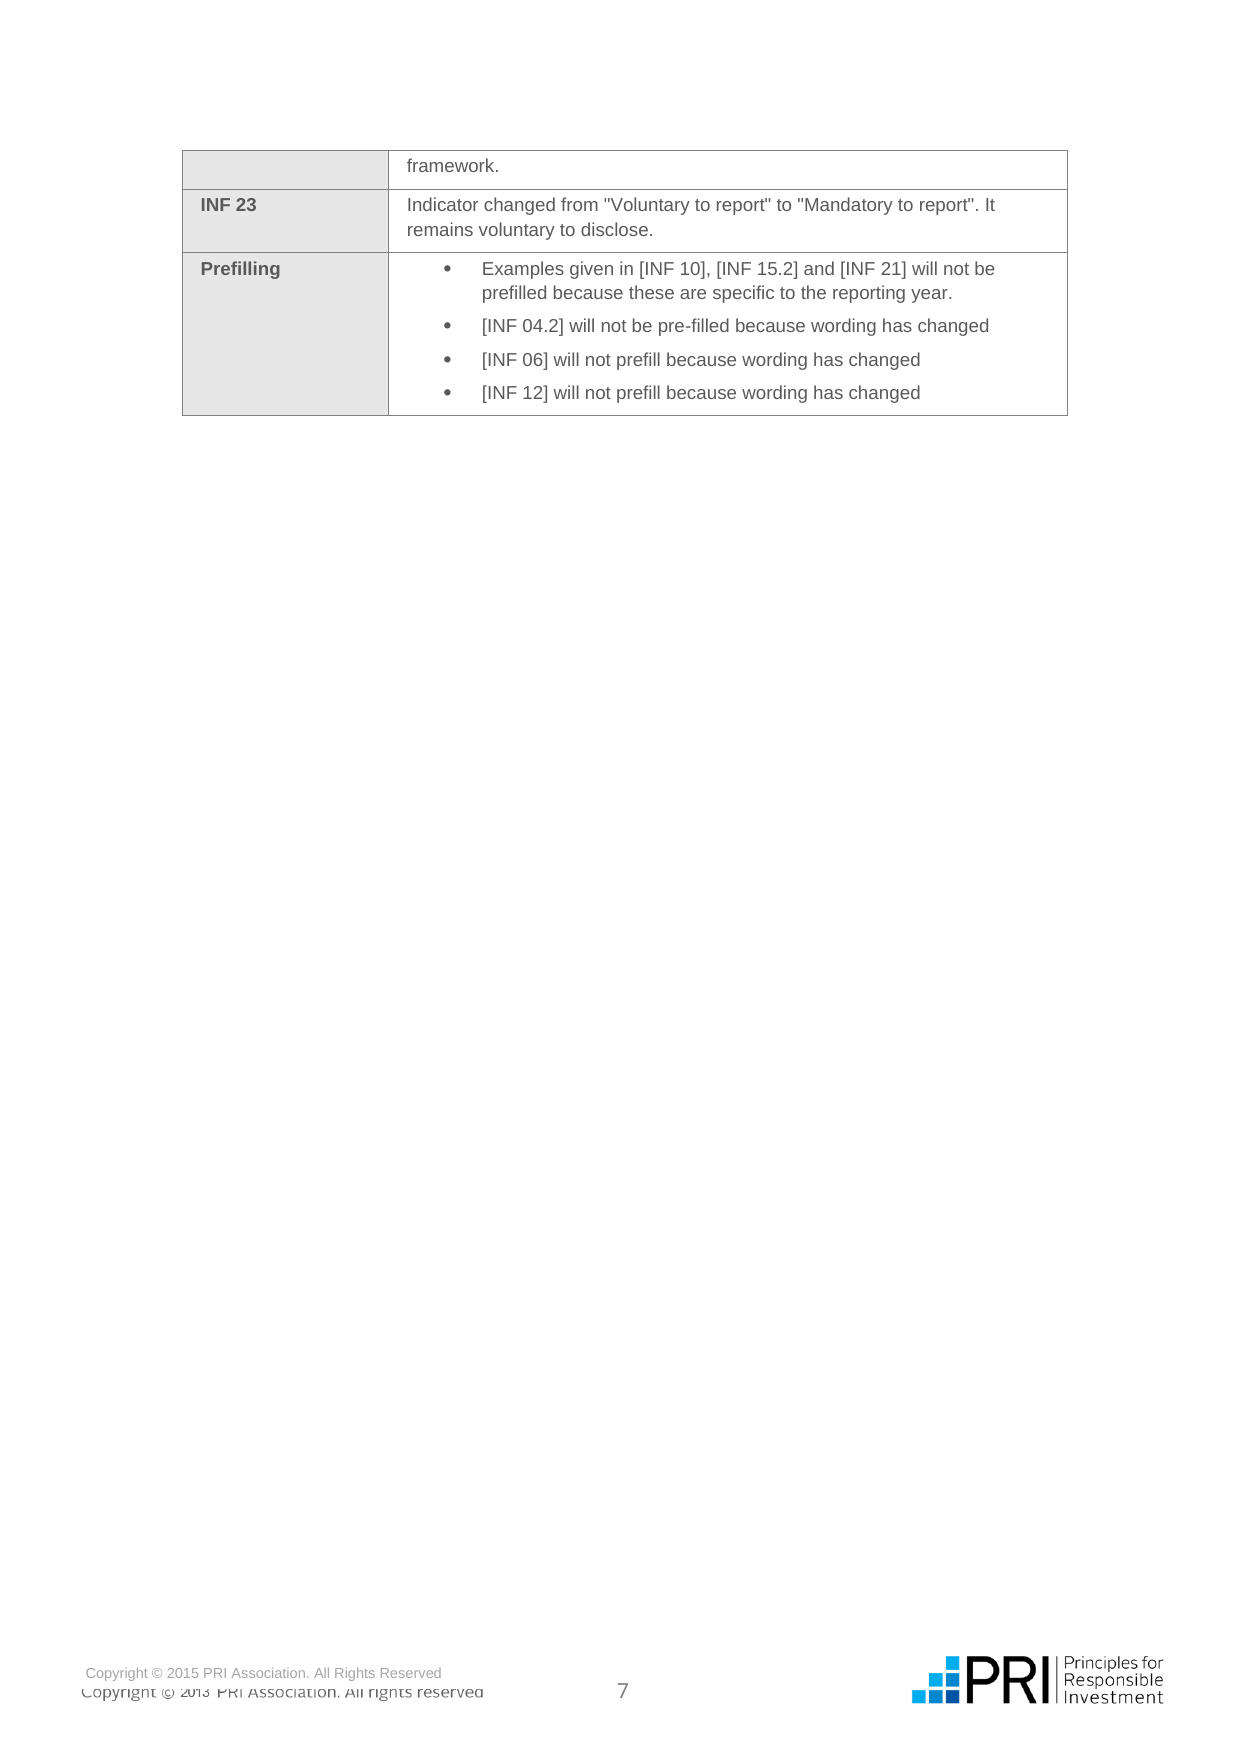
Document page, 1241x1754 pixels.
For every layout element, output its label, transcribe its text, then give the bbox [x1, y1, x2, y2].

table_cell INF 23 [183, 190, 388, 252]
table_cell Examples given in [INF 10], [INF 15.2] and [INF 21] will not be prefilled because these are specific to the reporting year. [INF 04.2] will not be pre-filled because wording has changed [INF 06] will not prefill because wording has changed [INF 12] will not prefill because wording has changed [389, 253, 1067, 415]
table_cell INF 22 [183, 151, 388, 189]
table_cell Indicator changed from "Voluntary to report" to "Mandatory to report". It remains voluntary to disclose. [389, 190, 1067, 252]
picture [0, 1560, 1241, 1754]
table_cell Prefilling [183, 253, 388, 415]
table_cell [389, 151, 1067, 189]
